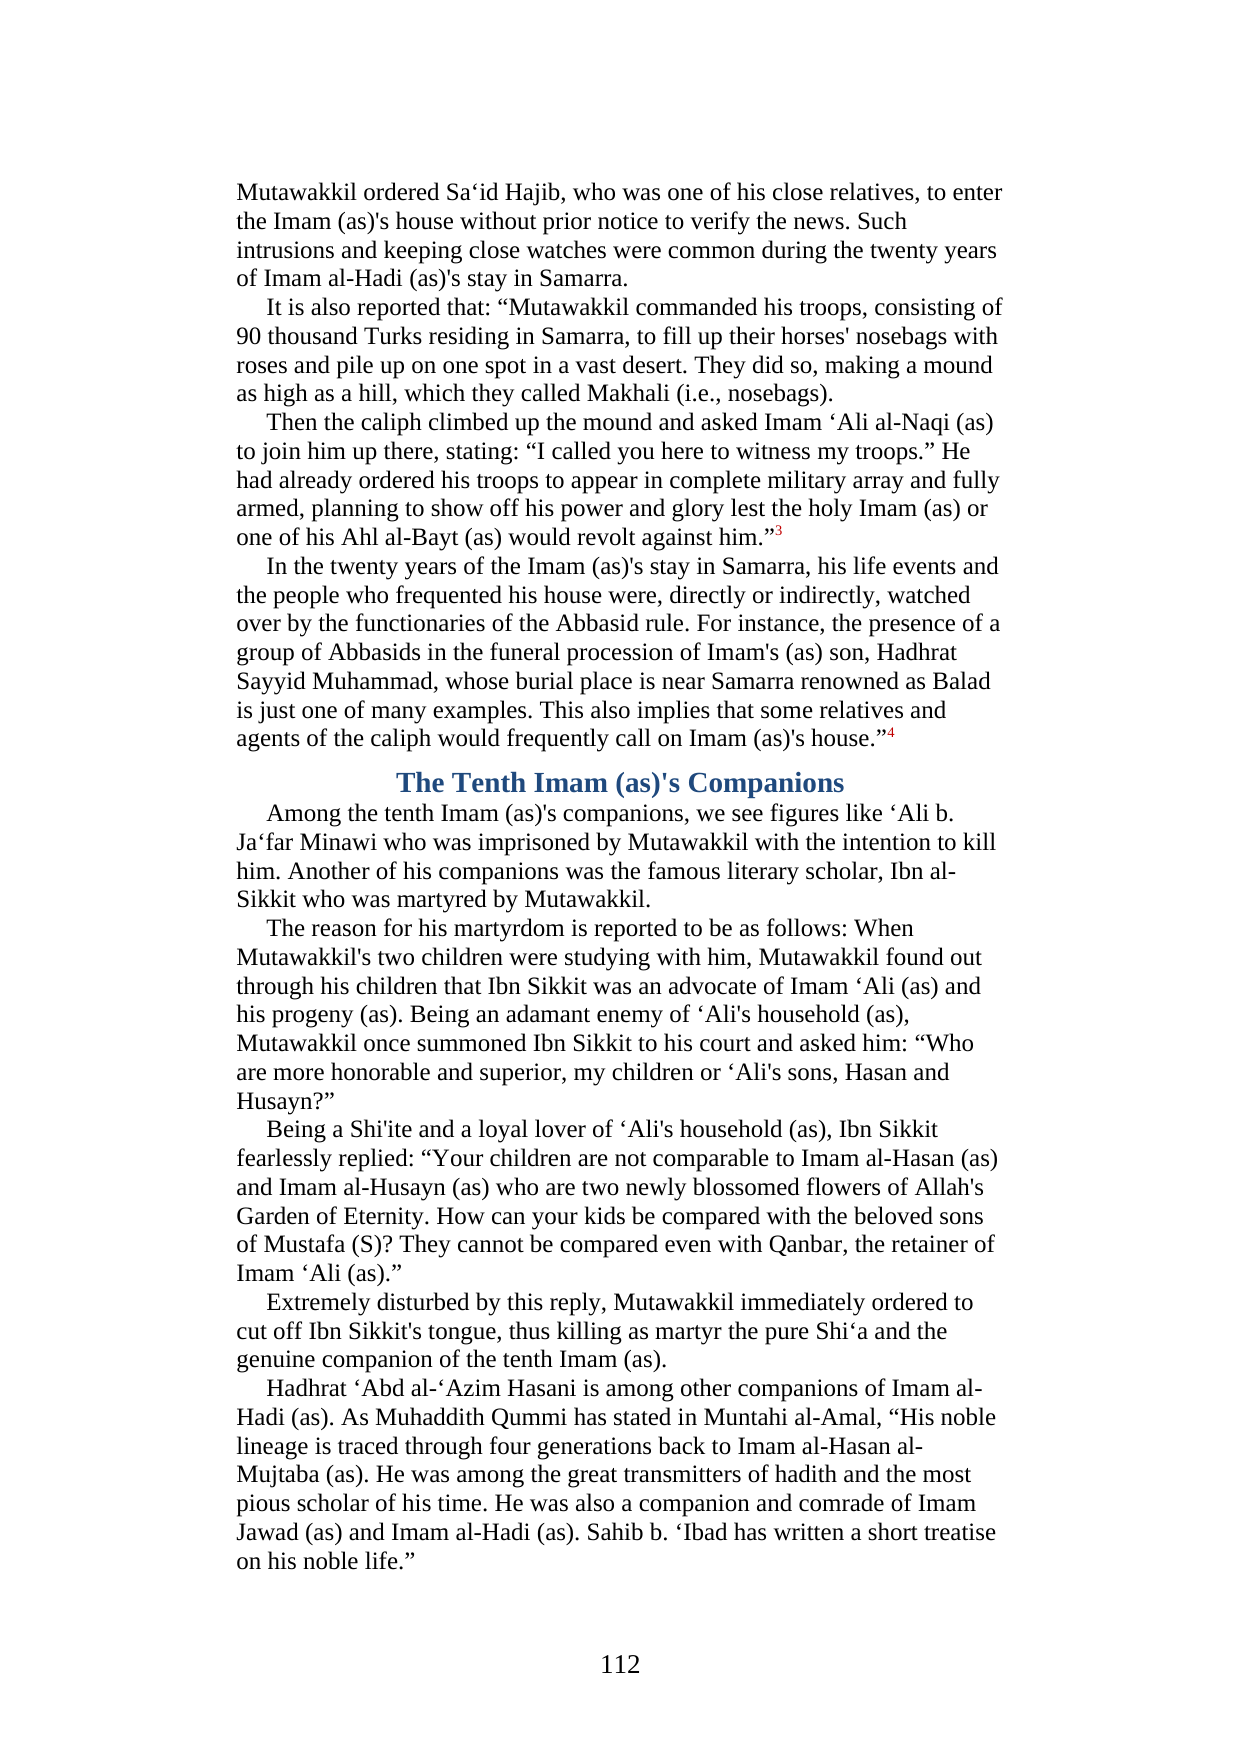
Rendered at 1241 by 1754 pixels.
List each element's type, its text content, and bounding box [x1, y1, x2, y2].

text Being a Shi'ite and a loyal lover of ‘Ali's household (as), Ibn Sikkit fearlessly replied: “Your children are not comparable to Imam al-Hasan (as) and Imam al-Husayn (as) who are two newly blossomed flowers of Allah's Garden of Eternity. How can your kids be compared with the beloved sons of Mustafa (S)? They cannot be compared even with Qanbar, the retainer of Imam ‘Ali (as).” [236, 1114, 1004, 1287]
text Hadhrat ‘Abd al-‘Azim Hasani is among other companions of Imam al-Hadi (as). As Muhaddith Qummi has stated in Muntahi al-Amal, “His noble lineage is traced through four generations back to Imam al-Hasan al-Mujtaba (as). He was among the great transmitters of hadith and the most pious scholar of his time. He was also a companion and comrade of Imam Jawad (as) and Imam al-Hadi (as). Sahib b. ‘Ibad has written a short treatise on his noble life.” [236, 1373, 1004, 1574]
text Extremely disturbed by this reply, Mutawakkil immediately ordered to cut off Ibn Sikkit's tongue, thus killing as martyr the pure Shi‘a and the genuine companion of the tenth Imam (as). [236, 1287, 1004, 1373]
text Then the caliph climbed up the mound and asked Imam ‘Ali al-Naqi (as) to join him up there, stating: “I called you here to witness my troops.” He had already ordered his troops to appear in complete military array and fully armed, planning to show off his power and glory lest the holy Imam (as) or one of his Ahl al-Bayt (as) would revolt against him.”3 [236, 407, 1004, 551]
text It is also reported that: “Mutawakkil commanded his troops, consisting of 90 thousand Turks residing in Samarra, to fill up their horses' nosebags with roses and pile up on one spot in a vast desert. They did so, making a mound as high as a hill, which they called Makhali (i.e., nosebags). [236, 292, 1004, 407]
text Among the tenth Imam (as)'s companions, we see figures like ‘Ali b. Ja‘far Minawi who was imprisoned by Mutawakkil with the intention to kill him. Another of his companions was the famous literary scholar, Ibn al-Sikkit who was martyred by Mutawakkil. [236, 798, 1004, 913]
text In the twenty years of the Imam (as)'s stay in Samarra, his life events and the people who frequented his house were, directly or indirectly, watched over by the functionaries of the Abbasid rule. For instance, the presence of a group of Abbasids in the funeral procession of Imam's (as) son, Hadhrat Sayyid Muhammad, whose burial place is near Samarra renowned as Balad is just one of many examples. This also implies that some relatives and agents of the caliph would frequently call on Imam (as)'s house.”4 [236, 551, 1004, 752]
subtitle The Tenth Imam (as)'s Companions [236, 765, 1004, 798]
text The reason for his martyrdom is reported to be as follows: When Mutawakkil's two children were studying with him, Mutawakkil found out through his children that Ibn Sikkit was an advocate of Imam ‘Ali (as) and his progeny (as). Being an adamant enemy of ‘Ali's household (as), Mutawakkil once summoned Ibn Sikkit to his court and asked him: “Who are more honorable and superior, my children or ‘Ali's sons, Hasan and Husayn?” [236, 913, 1004, 1114]
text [236, 177, 1004, 292]
